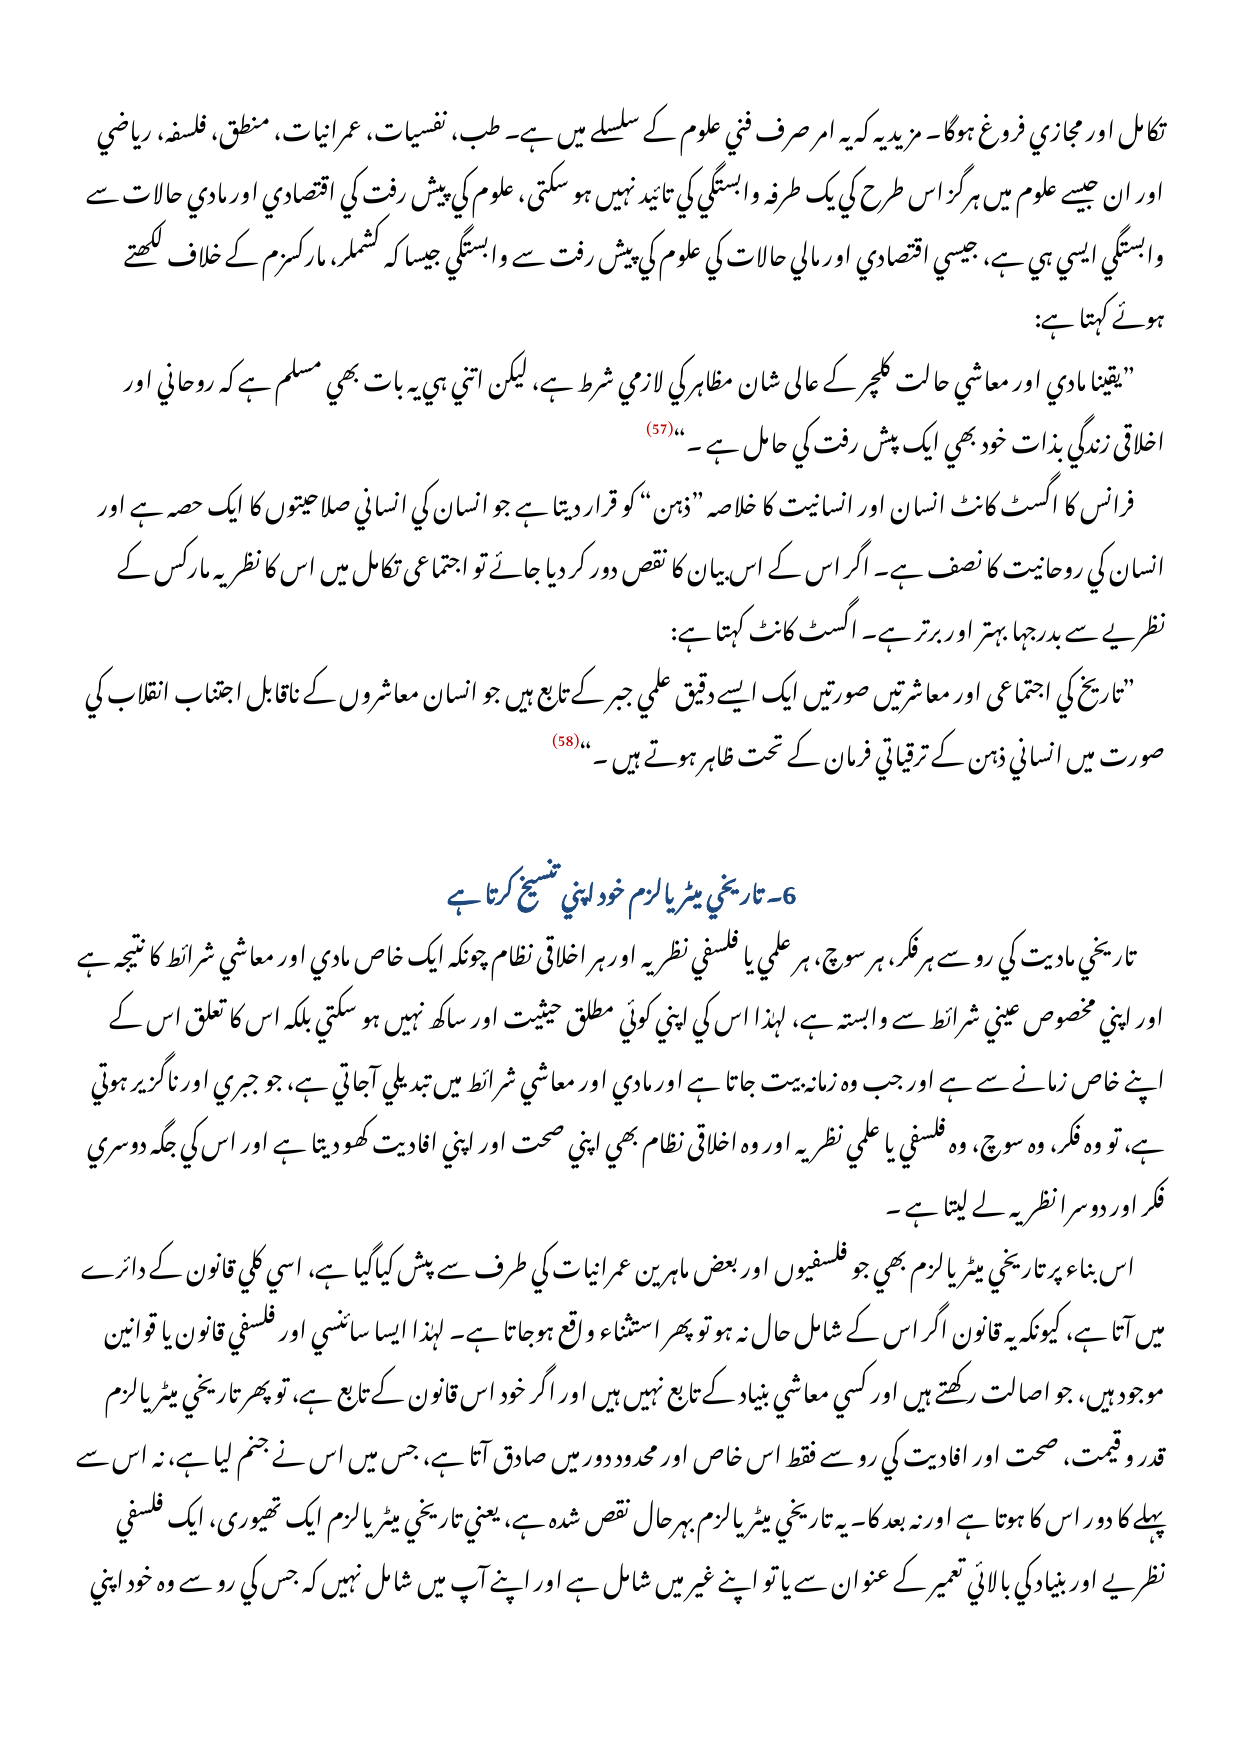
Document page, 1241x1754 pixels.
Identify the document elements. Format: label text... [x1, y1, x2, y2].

subtitle 6۔ تاريخي ميٹريالزم خود اپني تنسيخ كرتا ہے [75, 856, 1165, 919]
text فرانس كا اگسٹ كانٹ انسان اور انسانيت كا خلاصہ ”ذہن“ كو قرار ديتا ہے جو انسان كي انساني صلاحيتوں كا ايك حصہ ہے اور انسان كي روحانيت كا نصف ہے۔ اگر اس كے اس بيان كا نقص دور كر ديا جائے تو اجتماعى تكامل ميں اس كا نظريہ ماركس كے نظريے سے بدرجہا بہتر اور برتر ہے۔ اگسٹ كانٹ كہتا ہے: [75, 469, 1165, 656]
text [75, 1231, 1165, 1606]
text تاريخي ماديت كي رو سے ہرفكر، ہر سوچ، ہر علمي يا فلسفي نظريہ اور ہر اخلاقى نظام چونكہ ايك خاص مادي اور معاشي شرائط كا نتيجہ ہے اور اپني مخصوص عيني شرائط سے وابستہ ہے، لہٰذا اس كي اپني كوئي مطلق حيثيت اور ساكھ نہيں ہو سكتي بلكہ اس كا تعلق اس كے اپنے خاص زمانے سے ہے اور جب وہ زمانہ بيت جاتا ہے اور مادي اور معاشي شرائط ميں تبديلي آجاتي ہے، جو جبري اور ناگزير ہوتي ہے، تو وہ فكر، وہ سوچ، وہ فلسفي يا علمي نظريہ اور وہ اخلاقى نظام بھي اپني صحت اور اپني افاديت كھو ديتا ہے اور اس كي جگہ دوسري فكر اور دوسرا نظريہ لے ليتا ہے ۔ [75, 919, 1165, 1231]
text ”يقينا مادي اور معاشي حالت كلچر كے عالى شان مظاہر كي لازمي شرط ہے، ليكن اتني ہي يہ بات بھي مسلم ہے كہ روحاني اور اخلاقى زندگي بذات خود بھي ايك پىش رفت كي حامل ہے ۔“(57) [75, 344, 1165, 469]
text ”تاريخ كي اجتماعى اور معاشرتيں صورتيں ايك ايسے دقيق علمي جبر كے تابع ہيں جو انسان معاشروں كے ناقابل اجتناب انقلاب كي صورت ميں انساني ذہن كے ترقياتي فرمان كے تحت ظاہر ہوتے ہيں ۔“(58) [75, 656, 1165, 781]
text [75, 94, 1165, 344]
